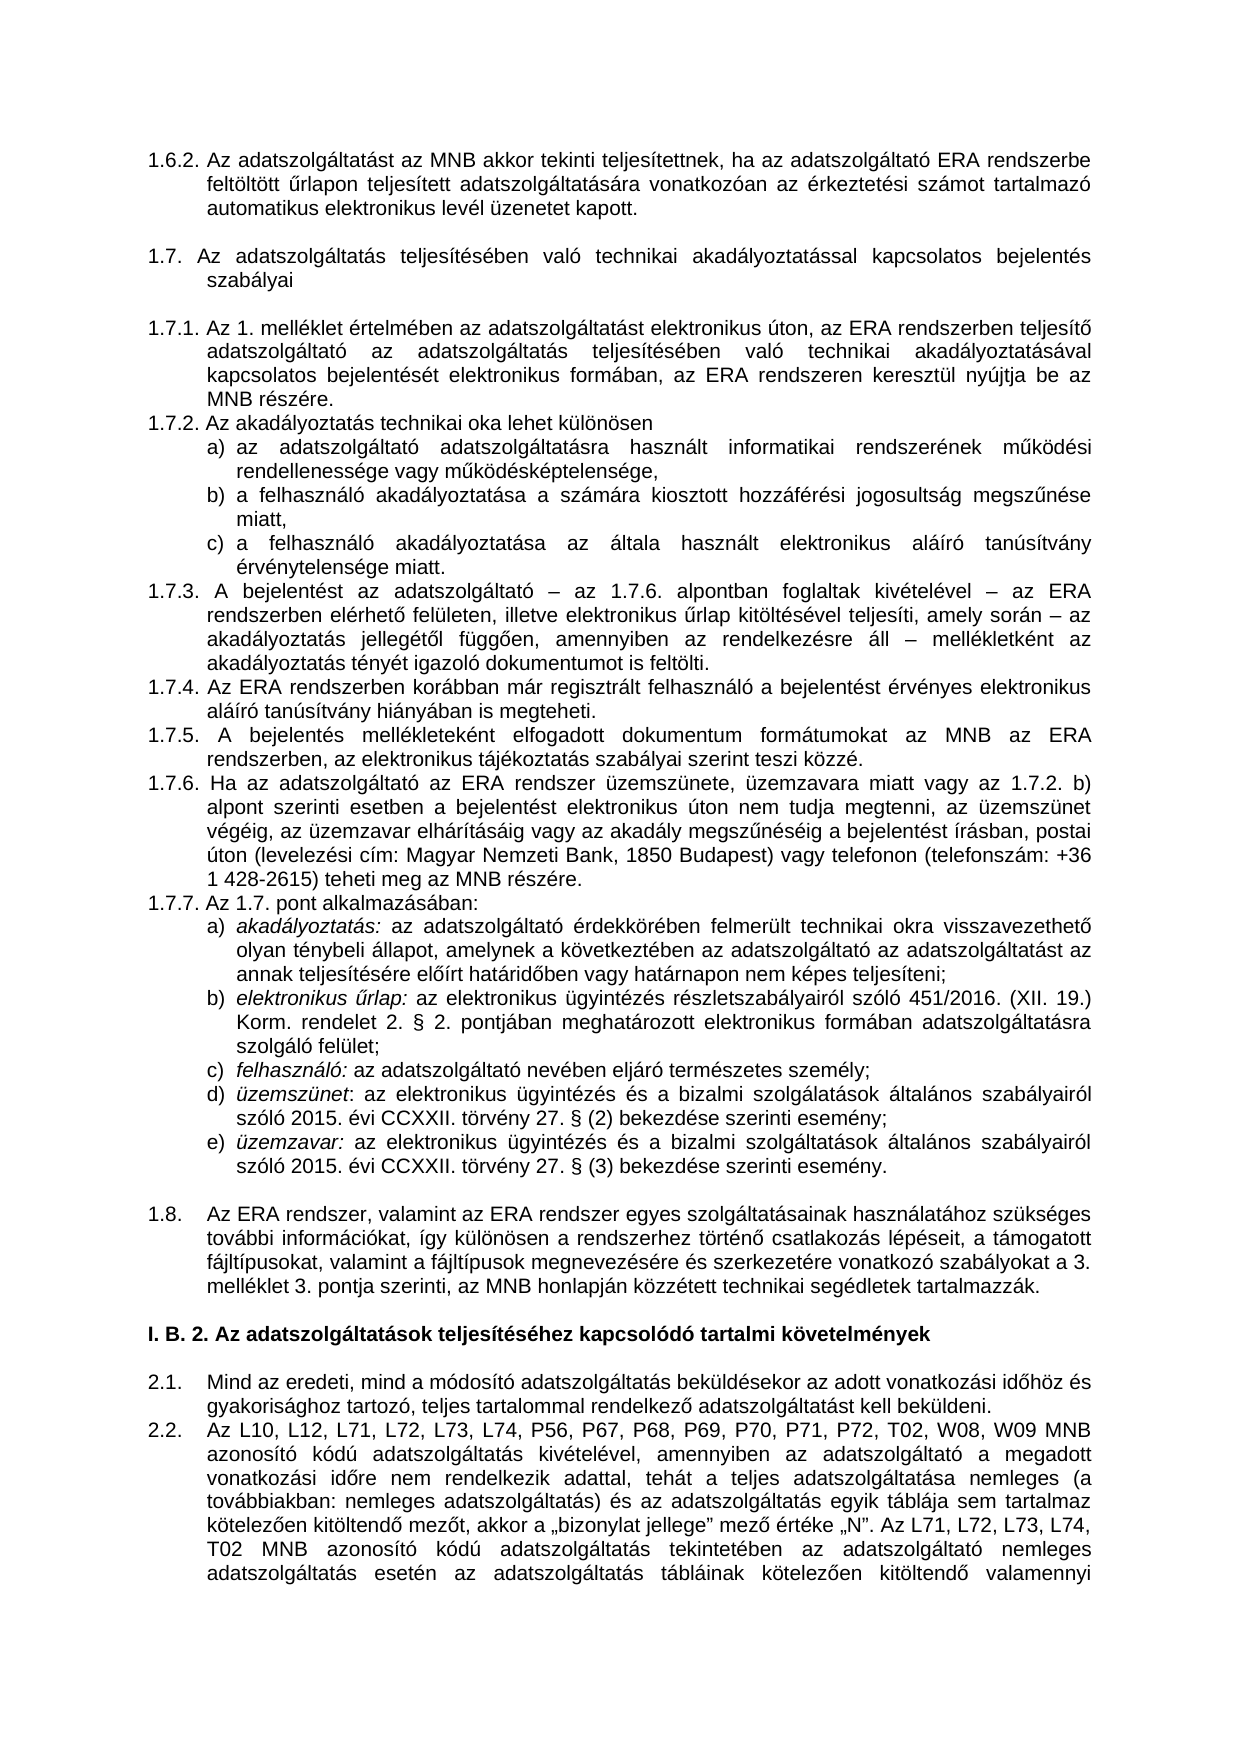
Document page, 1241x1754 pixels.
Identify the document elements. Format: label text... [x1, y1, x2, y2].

text 2.1. Mind az eredeti, mind a módosító adatszolgáltatás beküldésekor az adott vonatkozási időhöz és gyakorisághoz tartozó, teljes tartalommal rendelkező adatszolgáltatást kell beküldeni. [148, 1369, 1093, 1417]
text b) a felhasználó akadályoztatása a számára kiosztott hozzáférési jogosultság megszűnése miatt, [207, 483, 1093, 531]
text c) felhasználó: az adatszolgáltató nevében eljáró természetes személy; [207, 1058, 1093, 1082]
text d) üzemszünet: az elektronikus ügyintézés és a bizalmi szolgálatások általános szabályairól szóló 2015. évi CCXXII. törvény 27. § (2) bekezdése szerinti esemény; [207, 1082, 1093, 1130]
text 1.7.4. Az ERA rendszerben korábban már regisztrált felhasználó a bejelentést érvényes elektronikus aláíró tanúsítvány hiányában is megteheti. [148, 675, 1093, 723]
text 1.7.3. A bejelentést az adatszolgáltató – az 1.7.6. alpontban foglaltak kivételével – az ERA rendszerben elérhető felületen, illetve elektronikus űrlap kitöltésével teljesíti, amely során – az akadályoztatás jellegétől függően, amennyiben az rendelkezésre áll – mellékletként az akadályoztatás tényét igazoló dokumentumot is feltölti. [148, 579, 1093, 675]
text 1.7. Az adatszolgáltatás teljesítésében való technikai akadályoztatással kapcsolatos bejelentés szabályai [148, 243, 1093, 291]
text I. B. 2. Az adatszolgáltatások teljesítéséhez kapcsolódó tartalmi követelmények [148, 1322, 1093, 1346]
text 1.6.2. Az adatszolgáltatást az MNB akkor tekinti teljesítettnek, ha az adatszolgáltató ERA rendszerbe feltöltött űrlapon teljesített adatszolgáltatására vonatkozóan az érkeztetési számot tartalmazó automatikus elektronikus levél üzenetet kapott. [148, 148, 1093, 219]
text 1.7.7. Az 1.7. pont alkalmazásában: [148, 890, 1093, 914]
text c) а felhasználó akadályoztatása az általa használt elektronikus aláíró tanúsítvány érvénytelensége miatt. [207, 531, 1093, 579]
text 1.7.6. Ha az adatszolgáltató az ERA rendszer üzemszünete, üzemzavara miatt vagy az 1.7.2. b) alpont szerinti esetben a bejelentést elektronikus úton nem tudja megtenni, az üzemszünet végéig, az üzemzavar elhárításáig vagy az akadály megszűnéséig a bejelentést írásban, postai úton (levelezési cím: Magyar Nemzeti Bank, 1850 Budapest) vagy telefonon (telefonszám: +36 1 428-2615) teheti meg az MNB részére. [148, 771, 1093, 890]
text 1.7.5. A bejelentés mellékleteként elfogadott dokumentum formátumokat az MNB az ERA rendszerben, az elektronikus tájékoztatás szabályai szerint teszi közzé. [148, 723, 1093, 771]
text 1.7.1. Az 1. melléklet értelmében az adatszolgáltatást elektronikus úton, az ERA rendszerben teljesítő adatszolgáltató az adatszolgáltatás teljesítésében való technikai akadályoztatásával kapcsolatos bejelentését elektronikus formában, az ERA rendszeren keresztül nyújtja be az MNB részére. [148, 315, 1093, 411]
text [148, 1417, 1093, 1585]
text 1.7.2. Az akadályoztatás technikai oka lehet különösen [148, 411, 1093, 435]
text b) elektronikus űrlap: az elektronikus ügyintézés részletszabályairól szóló 451/2016. (XII. 19.) Korm. rendelet 2. § 2. pontjában meghatározott elektronikus formában adatszolgáltatásra szolgáló felület; [207, 986, 1093, 1058]
text e) üzemzavar: az elektronikus ügyintézés és a bizalmi szolgáltatások általános szabályairól szóló 2015. évi CCXXII. törvény 27. § (3) bekezdése szerinti esemény. [207, 1130, 1093, 1178]
text a) az adatszolgáltató adatszolgáltatásra használt informatikai rendszerének működési rendellenessége vagy működésképtelensége, [207, 435, 1093, 483]
text 1.8. Az ERA rendszer, valamint az ERA rendszer egyes szolgáltatásainak használatához szükséges további információkat, így különösen a rendszerhez történő csatlakozás lépéseit, a támogatott fájltípusokat, valamint a fájltípusok megnevezésére és szerkezetére vonatkozó szabályokat a 3. melléklet 3. pontja szerinti, az MNB honlapján közzétett technikai segédletek tartalmazzák. [148, 1202, 1093, 1298]
text a) akadályoztatás: az adatszolgáltató érdekkörében felmerült technikai okra visszavezethető olyan ténybeli állapot, amelynek a következtében az adatszolgáltató az adatszolgáltatást az annak teljesítésére előírt határidőben vagy határnapon nem képes teljesíteni; [207, 914, 1093, 986]
